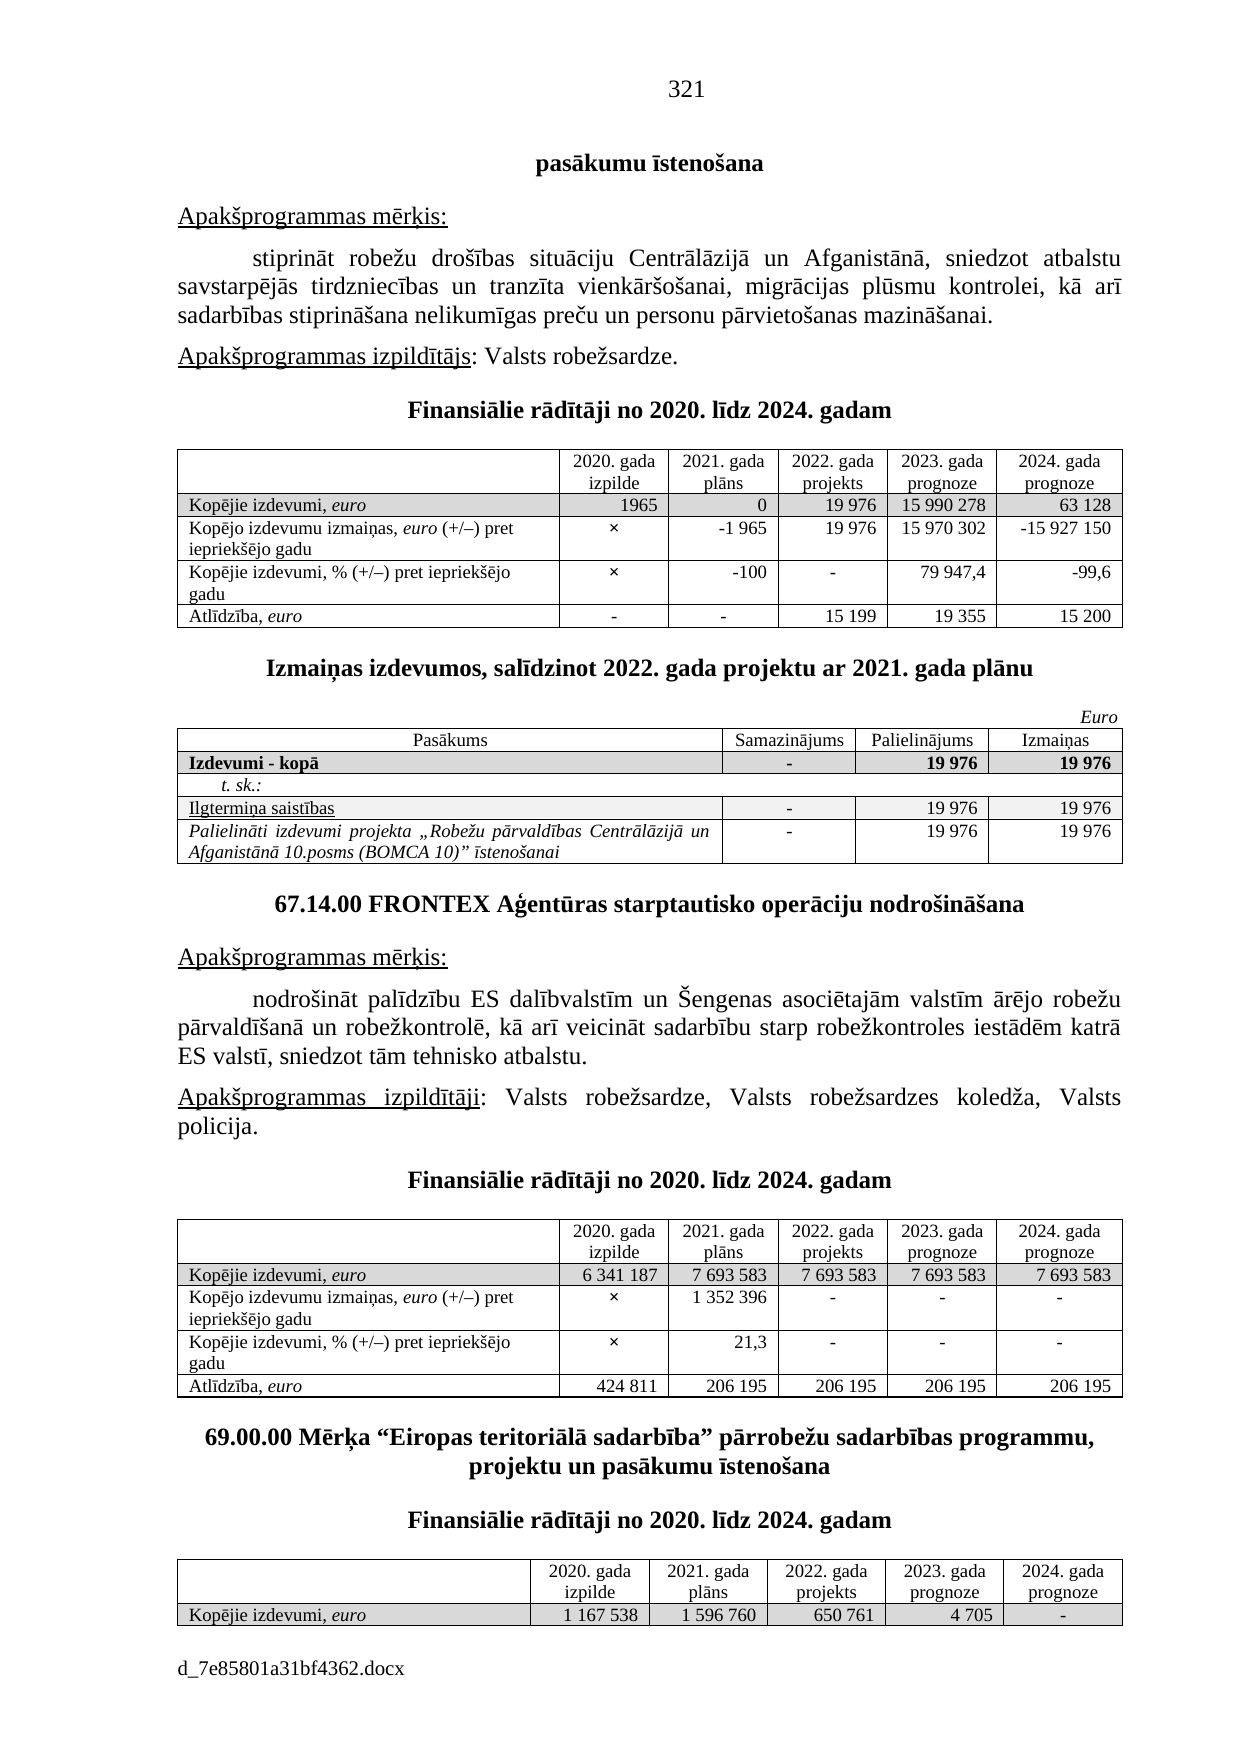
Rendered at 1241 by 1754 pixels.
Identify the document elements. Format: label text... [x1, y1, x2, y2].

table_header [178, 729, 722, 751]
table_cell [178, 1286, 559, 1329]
text 69.00.00 Mērķa “Eiropas teritoriālā sadarbība” pārrobežu sadarbības programmu, projektu un pasākumu īstenošana [177, 1422, 1122, 1480]
text Apakšprogrammas mērķis: [177, 942, 1122, 971]
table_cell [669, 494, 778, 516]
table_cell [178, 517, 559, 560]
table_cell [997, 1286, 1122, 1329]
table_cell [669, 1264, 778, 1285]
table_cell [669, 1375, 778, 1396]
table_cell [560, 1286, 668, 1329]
text Finansiālie rādītāji no 2020. līdz 2024. gadam [177, 395, 1122, 424]
text 67.14.00 FRONTEX Aģentūras starptautisko operāciju nodrošināšana [177, 889, 1122, 917]
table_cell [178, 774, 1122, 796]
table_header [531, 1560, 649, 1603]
text Apakšprogrammas mērķis: [177, 201, 1122, 230]
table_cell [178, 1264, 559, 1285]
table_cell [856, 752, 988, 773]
text Finansiālie rādītāji no 2020. līdz 2024. gadam [177, 1165, 1122, 1194]
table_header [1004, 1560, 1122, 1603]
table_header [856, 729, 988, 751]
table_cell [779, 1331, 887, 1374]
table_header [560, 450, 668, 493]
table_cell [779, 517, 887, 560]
text Apakšprogrammas izpildītājs: Valsts robežsardze. [177, 341, 1122, 370]
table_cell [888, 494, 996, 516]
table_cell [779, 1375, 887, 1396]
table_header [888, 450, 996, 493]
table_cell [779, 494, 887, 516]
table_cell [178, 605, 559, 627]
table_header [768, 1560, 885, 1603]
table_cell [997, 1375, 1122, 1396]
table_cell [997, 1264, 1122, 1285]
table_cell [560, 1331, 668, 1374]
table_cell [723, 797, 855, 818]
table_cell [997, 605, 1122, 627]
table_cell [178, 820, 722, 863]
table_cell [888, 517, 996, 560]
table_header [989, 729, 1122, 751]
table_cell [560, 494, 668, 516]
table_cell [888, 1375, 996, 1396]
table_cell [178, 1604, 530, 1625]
text Apakšprogrammas izpildītāji: Valsts robežsardze, Valsts robežsardzes koledža, Valsts policija. [177, 1082, 1122, 1140]
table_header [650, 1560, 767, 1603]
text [177, 148, 1122, 176]
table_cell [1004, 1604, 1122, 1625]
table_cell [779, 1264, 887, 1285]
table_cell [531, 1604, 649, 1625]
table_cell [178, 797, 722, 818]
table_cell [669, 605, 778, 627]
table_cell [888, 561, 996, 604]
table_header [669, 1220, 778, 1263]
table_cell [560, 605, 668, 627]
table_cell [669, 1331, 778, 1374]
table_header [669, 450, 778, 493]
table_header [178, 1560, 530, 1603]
text Izmaiņas izdevumos, salīdzinot 2022. gada projektu ar 2021. gada plānu [177, 653, 1122, 681]
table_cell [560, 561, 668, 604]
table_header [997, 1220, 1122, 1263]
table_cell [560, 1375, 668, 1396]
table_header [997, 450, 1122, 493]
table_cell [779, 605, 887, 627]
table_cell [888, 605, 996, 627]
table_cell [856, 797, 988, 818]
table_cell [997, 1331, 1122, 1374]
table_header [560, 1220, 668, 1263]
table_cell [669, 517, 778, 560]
text Finansiālie rādītāji no 2020. līdz 2024. gadam [177, 1505, 1122, 1534]
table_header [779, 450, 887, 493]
text nodrošināt palīdzību ES dalībvalstīm un Šengenas asociētajām valstīm ārējo robežu pārvaldīšanā un robežkontrolē, kā arī veicināt sadarbību starp robežkontroles iestādēm katrā ES valstī, sniedzot tām tehnisko atbalstu. [177, 984, 1122, 1070]
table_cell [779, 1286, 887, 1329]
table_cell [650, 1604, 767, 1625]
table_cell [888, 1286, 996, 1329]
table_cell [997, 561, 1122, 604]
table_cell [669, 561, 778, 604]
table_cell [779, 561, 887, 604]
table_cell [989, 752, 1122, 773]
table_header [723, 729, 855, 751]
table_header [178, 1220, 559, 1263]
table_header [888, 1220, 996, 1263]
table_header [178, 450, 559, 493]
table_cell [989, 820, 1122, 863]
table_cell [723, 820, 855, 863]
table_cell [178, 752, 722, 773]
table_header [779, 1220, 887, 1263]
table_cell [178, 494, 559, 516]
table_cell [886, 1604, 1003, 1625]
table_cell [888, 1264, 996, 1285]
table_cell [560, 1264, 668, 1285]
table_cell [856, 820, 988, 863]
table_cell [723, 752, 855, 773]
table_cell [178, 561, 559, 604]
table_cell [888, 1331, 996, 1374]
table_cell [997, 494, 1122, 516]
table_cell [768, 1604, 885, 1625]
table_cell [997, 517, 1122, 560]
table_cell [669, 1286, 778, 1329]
text Euro [1002, 706, 1122, 728]
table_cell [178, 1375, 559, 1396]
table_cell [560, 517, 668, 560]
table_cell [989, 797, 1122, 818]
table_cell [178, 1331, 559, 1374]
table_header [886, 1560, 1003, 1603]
text stiprināt robežu drošības situāciju Centrālāzijā un Afganistānā, sniedzot atbalstu savstarpējās tirdzniecības un tranzīta vienkāršošanai, migrācijas plūsmu kontrolei, kā arī sadarbības stiprināšana nelikumīgas preču un personu pārvietošanas mazināšanai. [177, 243, 1122, 329]
